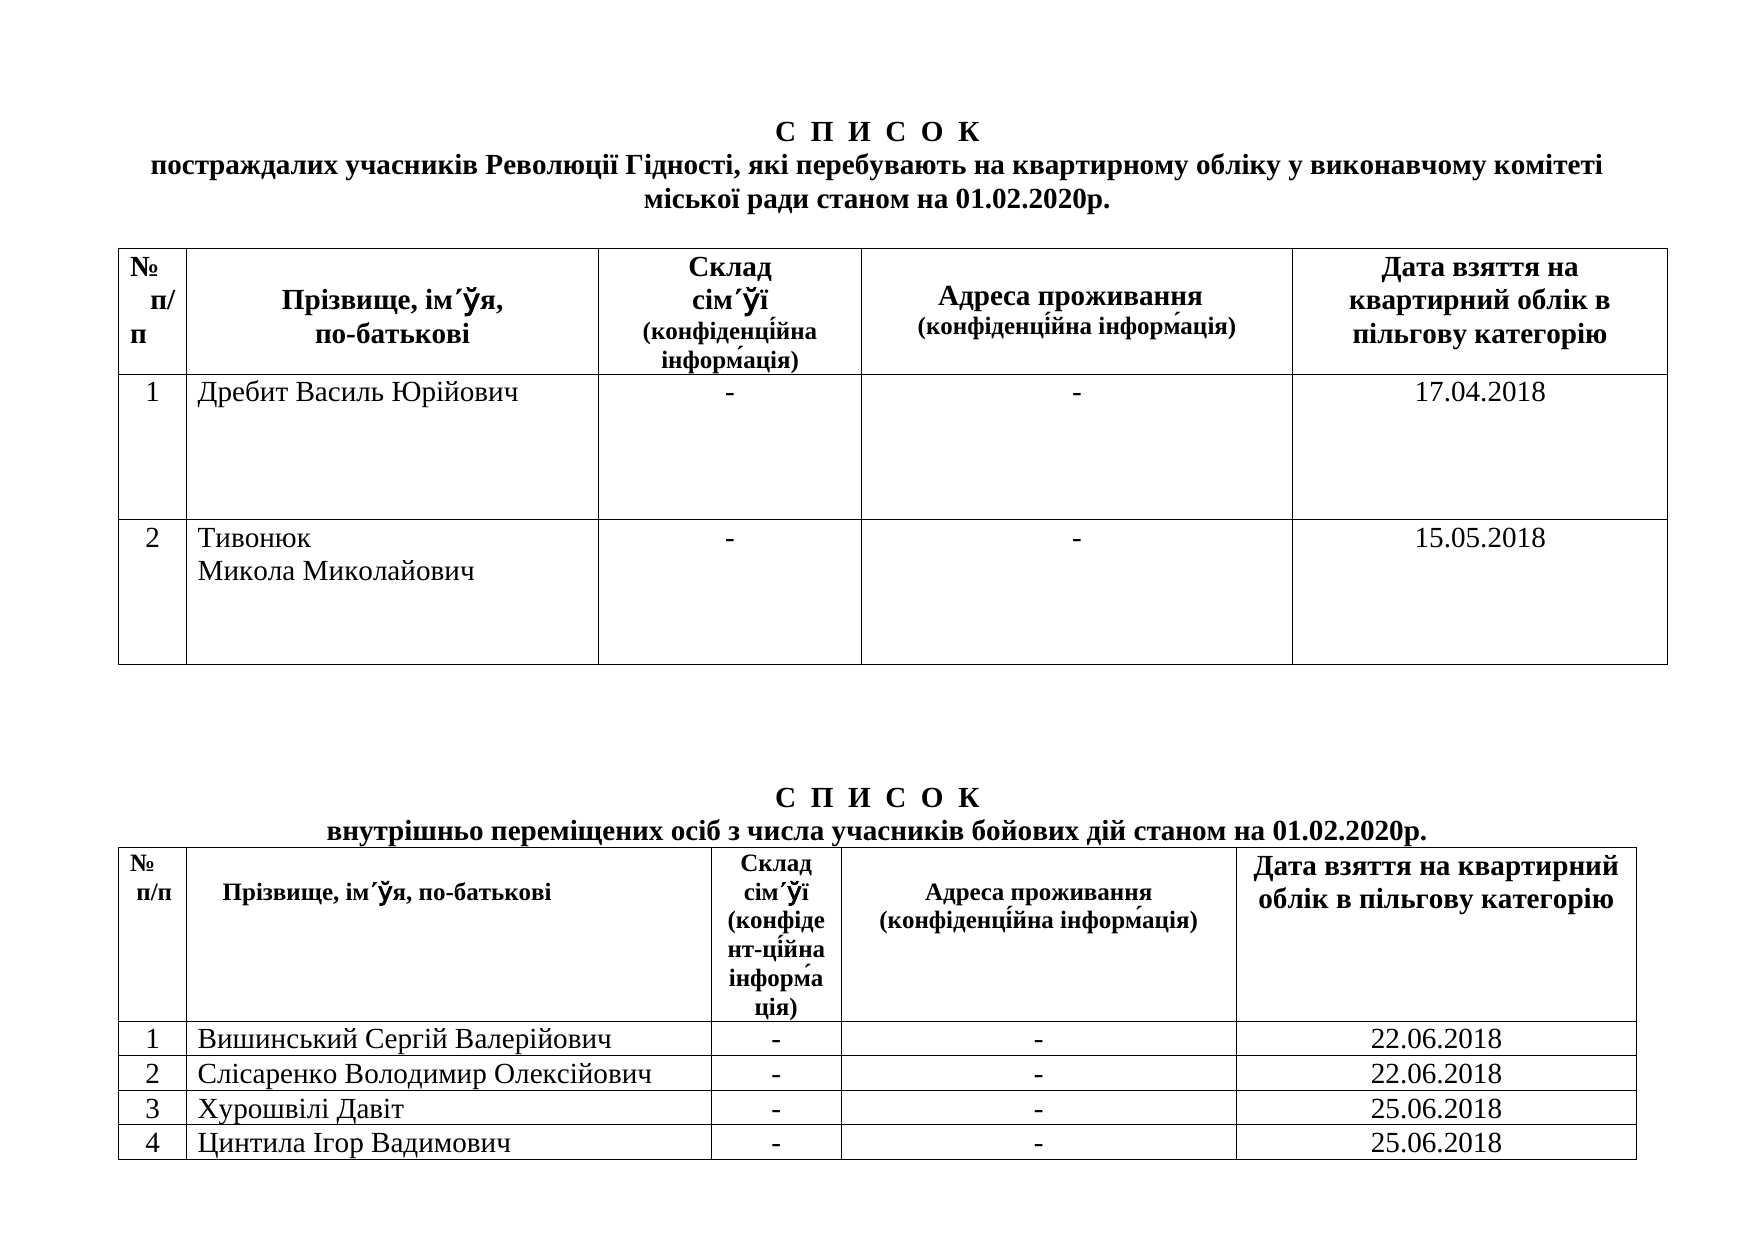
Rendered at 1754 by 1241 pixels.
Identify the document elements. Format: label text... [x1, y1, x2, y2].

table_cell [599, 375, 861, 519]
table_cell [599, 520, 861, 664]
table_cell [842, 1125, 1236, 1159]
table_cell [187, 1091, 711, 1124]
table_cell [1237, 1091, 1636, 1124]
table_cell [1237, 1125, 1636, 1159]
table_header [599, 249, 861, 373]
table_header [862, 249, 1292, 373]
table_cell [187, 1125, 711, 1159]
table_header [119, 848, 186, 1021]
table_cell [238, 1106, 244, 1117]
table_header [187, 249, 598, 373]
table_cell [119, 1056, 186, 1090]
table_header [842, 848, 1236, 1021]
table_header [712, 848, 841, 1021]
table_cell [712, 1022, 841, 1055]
subtitle С П И С О К [118, 780, 1636, 813]
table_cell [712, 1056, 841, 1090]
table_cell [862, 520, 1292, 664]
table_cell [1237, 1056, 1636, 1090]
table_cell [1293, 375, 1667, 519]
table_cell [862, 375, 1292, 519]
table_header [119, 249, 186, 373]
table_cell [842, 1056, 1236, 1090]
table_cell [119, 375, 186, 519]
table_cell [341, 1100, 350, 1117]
text постраждалих учасників Революції Гідності, які перебувають на квартирному обліку у виконавчому комітеті міської ради станом на 01.02.2020р. [118, 147, 1636, 214]
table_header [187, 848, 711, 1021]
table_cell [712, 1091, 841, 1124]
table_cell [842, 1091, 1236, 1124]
text внутрішньо переміщених осіб з числа учасників бойових дій станом на 01.02.2020р. [118, 813, 1636, 847]
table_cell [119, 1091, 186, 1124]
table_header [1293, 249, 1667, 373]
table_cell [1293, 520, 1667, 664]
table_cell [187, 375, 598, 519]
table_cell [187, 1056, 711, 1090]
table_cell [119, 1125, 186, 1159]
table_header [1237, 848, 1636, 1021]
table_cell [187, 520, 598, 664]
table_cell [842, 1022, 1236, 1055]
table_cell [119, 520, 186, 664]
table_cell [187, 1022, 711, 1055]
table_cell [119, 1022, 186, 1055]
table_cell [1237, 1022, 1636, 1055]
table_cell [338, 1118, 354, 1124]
subtitle С П И С О К [118, 114, 1636, 147]
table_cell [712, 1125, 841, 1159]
